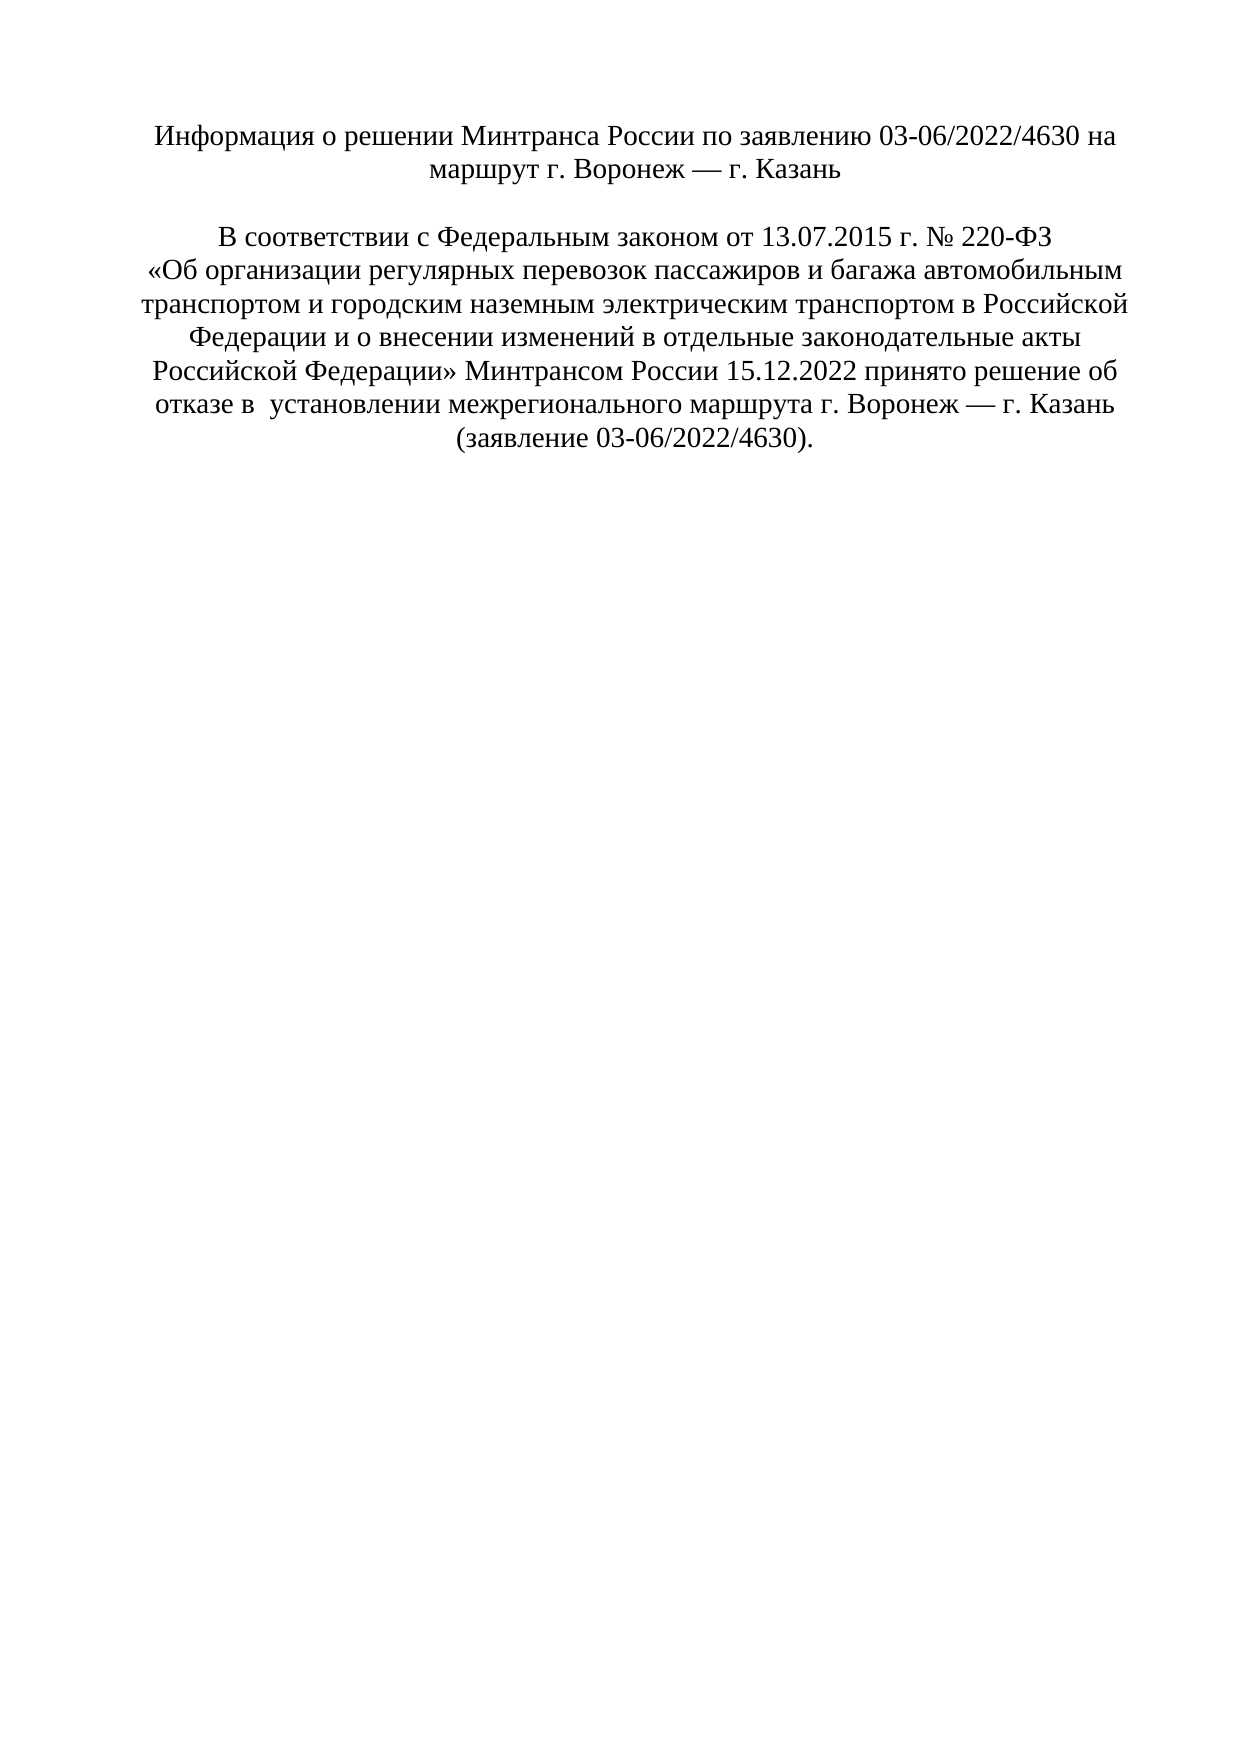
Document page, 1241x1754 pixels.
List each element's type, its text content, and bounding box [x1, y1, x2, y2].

text Информация о решении Минтранса России по заявлению 03-06/2022/4630 на маршрут г. Воронеж — г. Казань [118, 118, 1152, 185]
text В соответствии с Федеральным законом от 13.07.2015 г. № 220-ФЗ «Об организации регулярных перевозок пассажиров и багажа автомобильным транспортом и городским наземным электрическим транспортом в Российской Федерации и о внесении изменений в отдельные законодательные акты Российской Федерации» Минтрансом России 15.12.2022 принято решение об отказе в установлении межрегионального маршрута г. Воронеж — г. Казань (заявление 03-06/2022/4630). [118, 219, 1152, 453]
